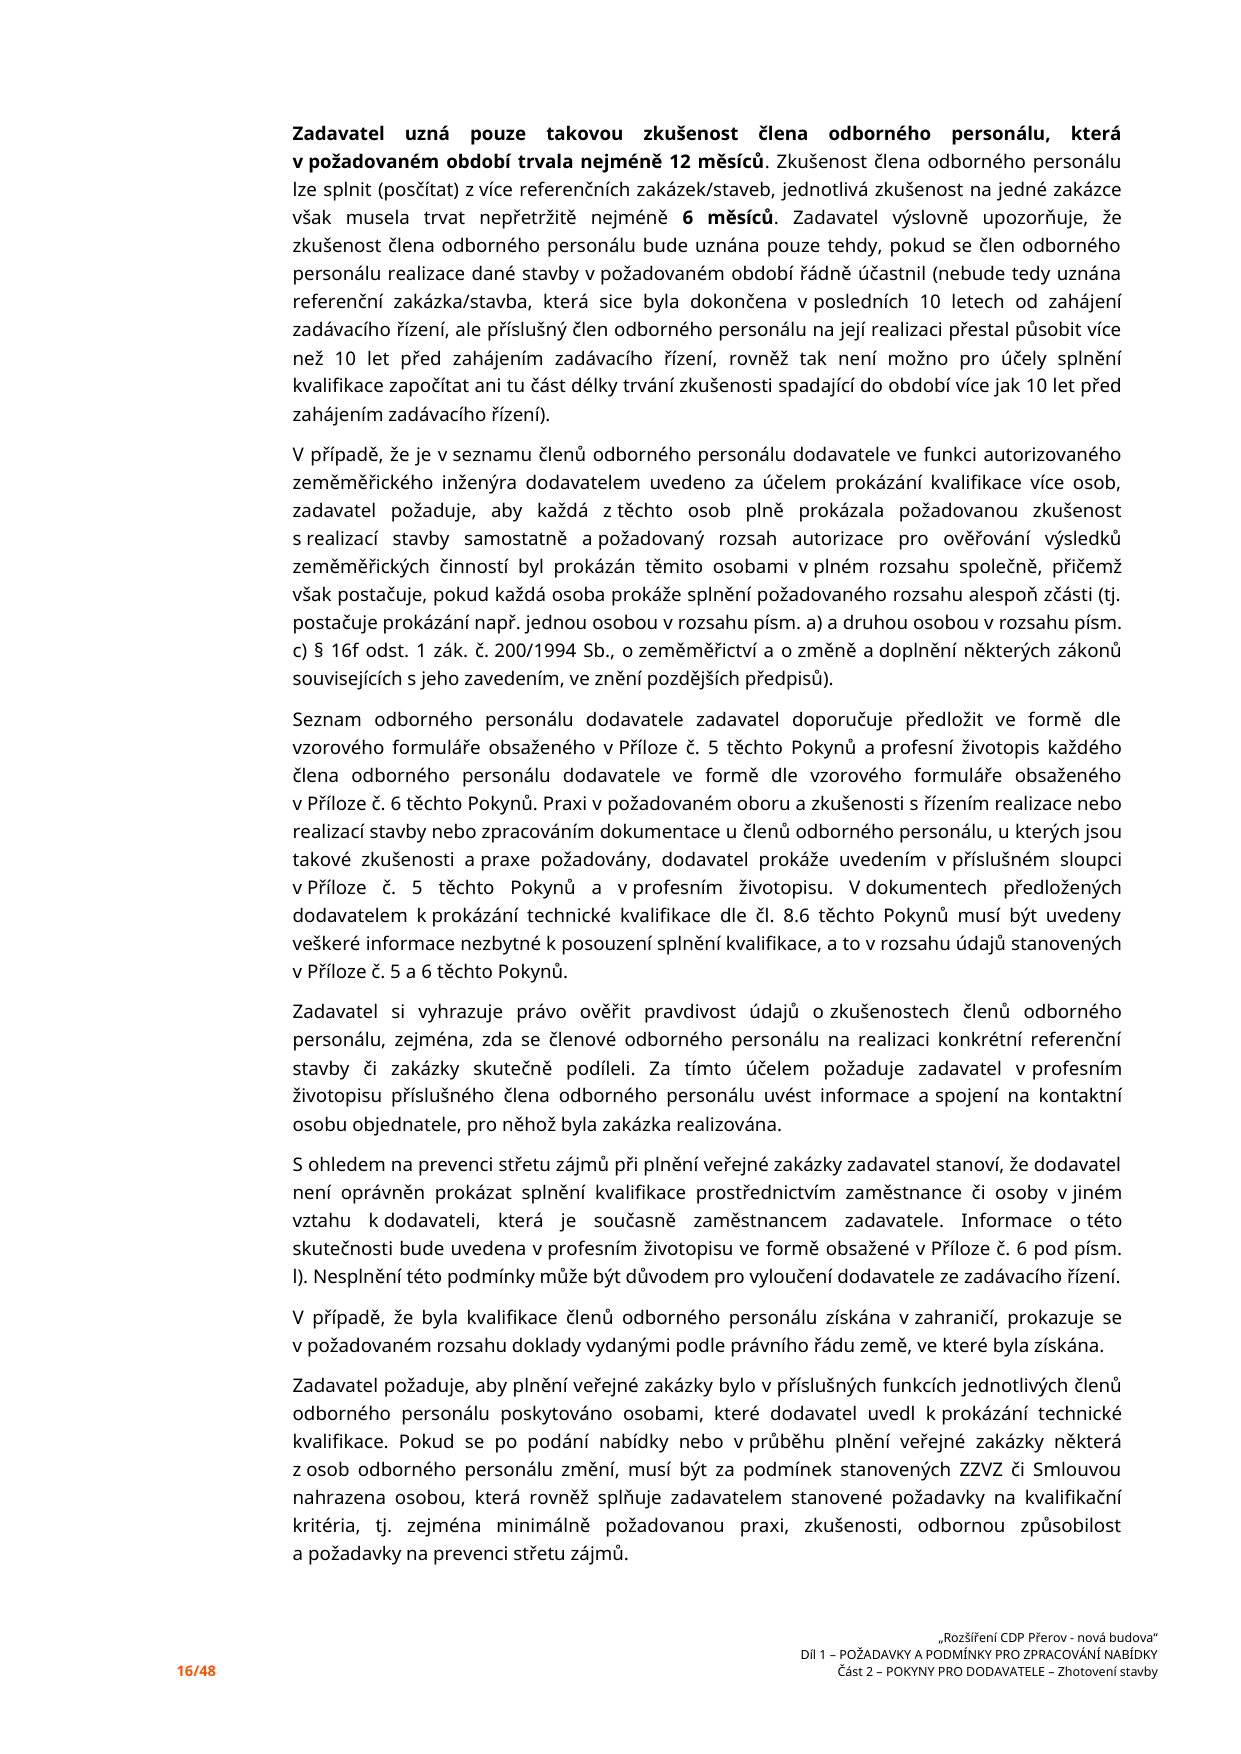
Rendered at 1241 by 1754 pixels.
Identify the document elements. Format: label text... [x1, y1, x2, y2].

text S ohledem na prevenci střetu zájmů při plnění veřejné zakázky zadavatel stanoví, že dodavatel není oprávněn prokázat splnění kvalifikace prostřednictvím zaměstnance či osoby v jiném vztahu k dodavateli, která je současně zaměstnancem zadavatele. Informace o této skutečnosti bude uvedena v profesním životopisu ve formě obsažené v Příloze č. 6 pod písm. l). Nesplnění této podmínky může být důvodem pro vyloučení dodavatele ze zadávacího řízení. [292, 1151, 1122, 1289]
text V případě, že byla kvalifikace členů odborného personálu získána v zahraničí, prokazuje se v požadovaném rozsahu doklady vydanými podle právního řádu země, ve které byla získána. [292, 1304, 1122, 1357]
text Zadavatel uzná pouze takovou zkušenost člena odborného personálu, která v požadovaném období trvala nejméně 12 měsíců. Zkušenost člena odborného personálu lze splnit (posčítat) z více referenčních zakázek/staveb, jednotlivá zkušenost na jedné zakázce však musela trvat nepřetržitě nejméně 6 měsíců. Zadavatel výslovně upozorňuje, že zkušenost člena odborného personálu bude uznána pouze tehdy, pokud se člen odborného personálu realizace dané stavby v požadovaném období řádně účastnil (nebude tedy uznána referenční zakázka/stavba, která sice byla dokončena v posledních 10 letech od zahájení zadávacího řízení, ale příslušný člen odborného personálu na její realizaci přestal působit více než 10 let před zahájením zadávacího řízení, rovněž tak není možno pro účely splnění kvalifikace započítat ani tu část délky trvání zkušenosti spadající do období více jak 10 let před zahájením zadávacího řízení). [292, 121, 1122, 426]
text Seznam odborného personálu dodavatele zadavatel doporučuje předložit ve formě dle vzorového formuláře obsaženého v Příloze č. 5 těchto Pokynů a profesní životopis každého člena odborného personálu dodavatele ve formě dle vzorového formuláře obsaženého v Příloze č. 6 těchto Pokynů. Praxi v požadovaném oboru a zkušenosti s řízením realizace nebo realizací stavby nebo zpracováním dokumentace u členů odborného personálu, u kterých jsou takové zkušenosti a praxe požadovány, dodavatel prokáže uvedením v příslušném sloupci v Příloze č. 5 těchto Pokynů a v profesním životopisu. V dokumentech předložených dodavatelem k prokázání technické kvalifikace dle čl. 8.6 těchto Pokynů musí být uvedeny veškeré informace nezbytné k posouzení splnění kvalifikace, a to v rozsahu údajů stanovených v Příloze č. 5 a 6 těchto Pokynů. [292, 706, 1122, 984]
text V případě, že je v seznamu členů odborného personálu dodavatele ve funkci autorizovaného zeměměřického inženýra dodavatelem uvedeno za účelem prokázání kvalifikace více osob, zadavatel požaduje, aby každá z těchto osob plně prokázala požadovanou zkušenost s realizací stavby samostatně a požadovaný rozsah autorizace pro ověřování výsledků zeměměřických činností byl prokázán těmito osobami v plném rozsahu společně, přičemž však postačuje, pokud každá osoba prokáže splnění požadovaného rozsahu alespoň zčásti (tj. postačuje prokázání např. jednou osobou v rozsahu písm. a) a druhou osobou v rozsahu písm. c) § 16f odst. 1 zák. č. 200/1994 Sb., o zeměměřictví a o změně a doplnění některých zákonů souvisejících s jeho zavedením, ve znění pozdějších předpisů). [292, 441, 1122, 691]
text Zadavatel požaduje, aby plnění veřejné zakázky bylo v příslušných funkcích jednotlivých členů odborného personálu poskytováno osobami, které dodavatel uvedl k prokázání technické kvalifikace. Pokud se po podání nabídky nebo v průběhu plnění veřejné zakázky některá z osob odborného personálu změní, musí být za podmínek stanovených ZZVZ či Smlouvou nahrazena osobou, která rovněž splňuje zadavatelem stanovené požadavky na kvalifikační kritéria, tj. zejména minimálně požadovanou praxi, zkušenosti, odbornou způsobilost a požadavky na prevenci střetu zájmů. [292, 1372, 1122, 1566]
text Zadavatel si vyhrazuje právo ověřit pravdivost údajů o zkušenostech členů odborného personálu, zejména, zda se členové odborného personálu na realizaci konkrétní referenční stavby či zakázky skutečně podíleli. Za tímto účelem požaduje zadavatel v profesním životopisu příslušného člena odborného personálu uvést informace a spojení na kontaktní osobu objednatele, pro něhož byla zakázka realizována. [292, 999, 1122, 1136]
